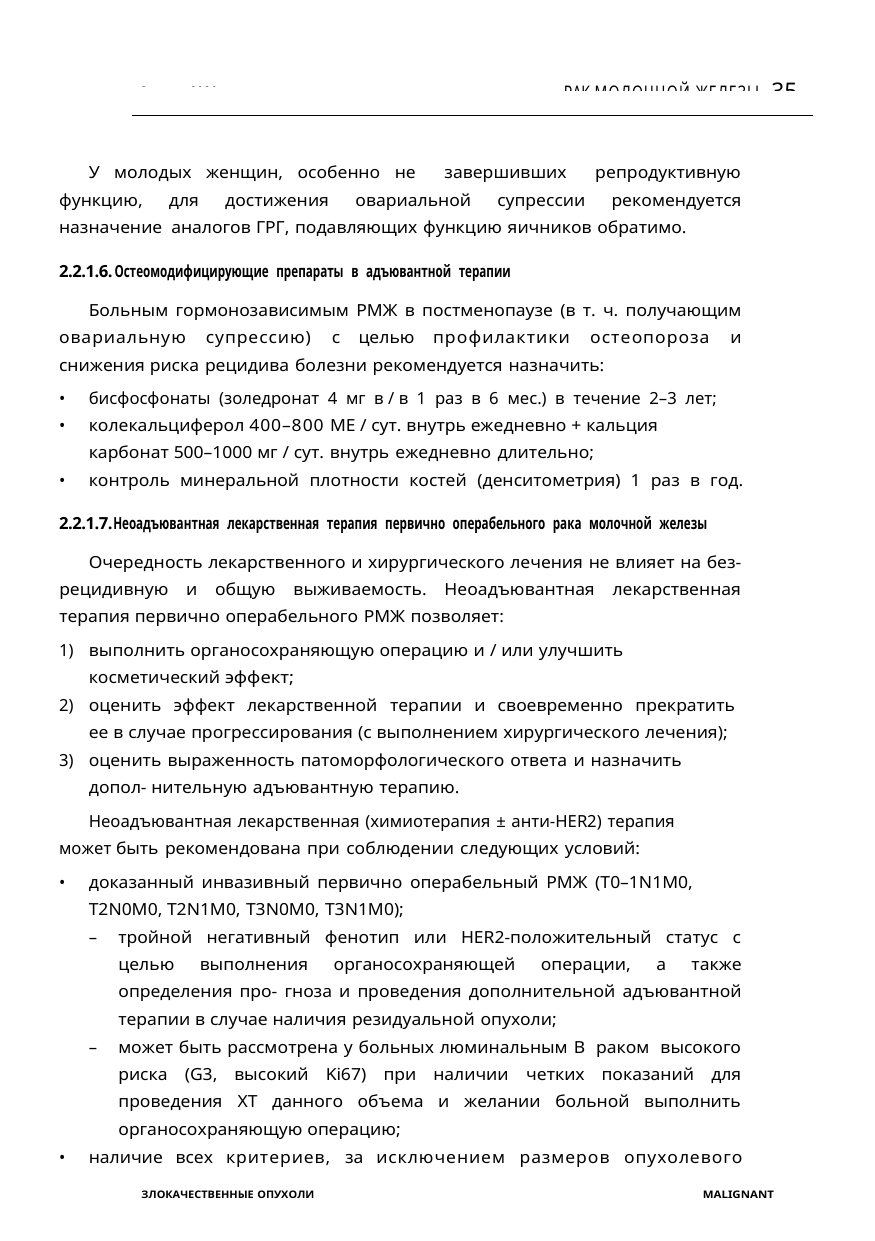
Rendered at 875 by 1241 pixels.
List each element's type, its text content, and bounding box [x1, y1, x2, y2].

list тройной негативный фенотип или HER2-положительный статус с целью выполнения органосохраняющей операции, а также определения про- гноза и проведения дополнительной адъювантной терапии в случае наличия резидуальной опухоли; [88, 925, 741, 1030]
list оценить эффект лекарственной терапии и своевременно прекратить ее в случае прогрессирования (с выполнением хирургического лечения); [59, 694, 741, 744]
list доказанный инвазивный первично операбельный РМЖ (T0–1N1M0, T2N0M0, T2N1M0, T3N0M0, T3N1M0); [59, 870, 741, 920]
list контроль минеральной плотности костей (денситометрия) 1 раз в год. [59, 468, 828, 491]
subtitle Остеомодифицирующие препараты в адъювантной терапии [59, 260, 828, 282]
text Неоадъювантная лекарственная (химиотерапия ± анти-HER2) терапия может быть рекомендована при соблюдении следующих условий: [59, 809, 723, 859]
text Очередность лекарственного и хирургического лечения не влияет на без- рецидивную и общую выживаемость. Неоадъювантная лекарственная терапия первично операбельного РМЖ позволяет: [59, 550, 741, 628]
text Больным гормонозависимым РМЖ в постменопаузе (в т. ч. получающим овариальную супрессию) с целью профилактики остеопороза и снижения риска рецидива болезни рекомендуется назначить: [59, 298, 741, 376]
list колекальциферол 400–800 МЕ / сут. внутрь ежедневно + кальция карбонат 500–1000 мг / сут. внутрь ежедневно длительно; [59, 413, 741, 464]
text У молодых женщин, особенно не завершивших репродуктивную функцию, для достижения овариальной супрессии рекомендуется назначение аналогов ГРГ, подавляющих функцию яичников обратимо. [59, 161, 741, 238]
subtitle Неоадъювантная лекарственная терапия первично операбельного рака молочной железы [59, 512, 828, 534]
list может быть рассмотрена у больных люминальным В раком высокого риска (G3, высокий Ki67) при наличии четких показаний для проведения ХТ данного объема и желании больной выполнить органосохраняющую операцию; [88, 1035, 741, 1140]
list бисфосфонаты (золедронат 4 мг в / в 1 раз в 6 мес.) в течение 2–3 лет; [59, 387, 828, 409]
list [59, 1145, 743, 1168]
list выполнить органосохраняющую операцию и / или улучшить косметический эффект; [59, 639, 741, 689]
list оценить выраженность патоморфологического ответа и назначить допол- нительную адъювантную терапию. [59, 748, 741, 799]
